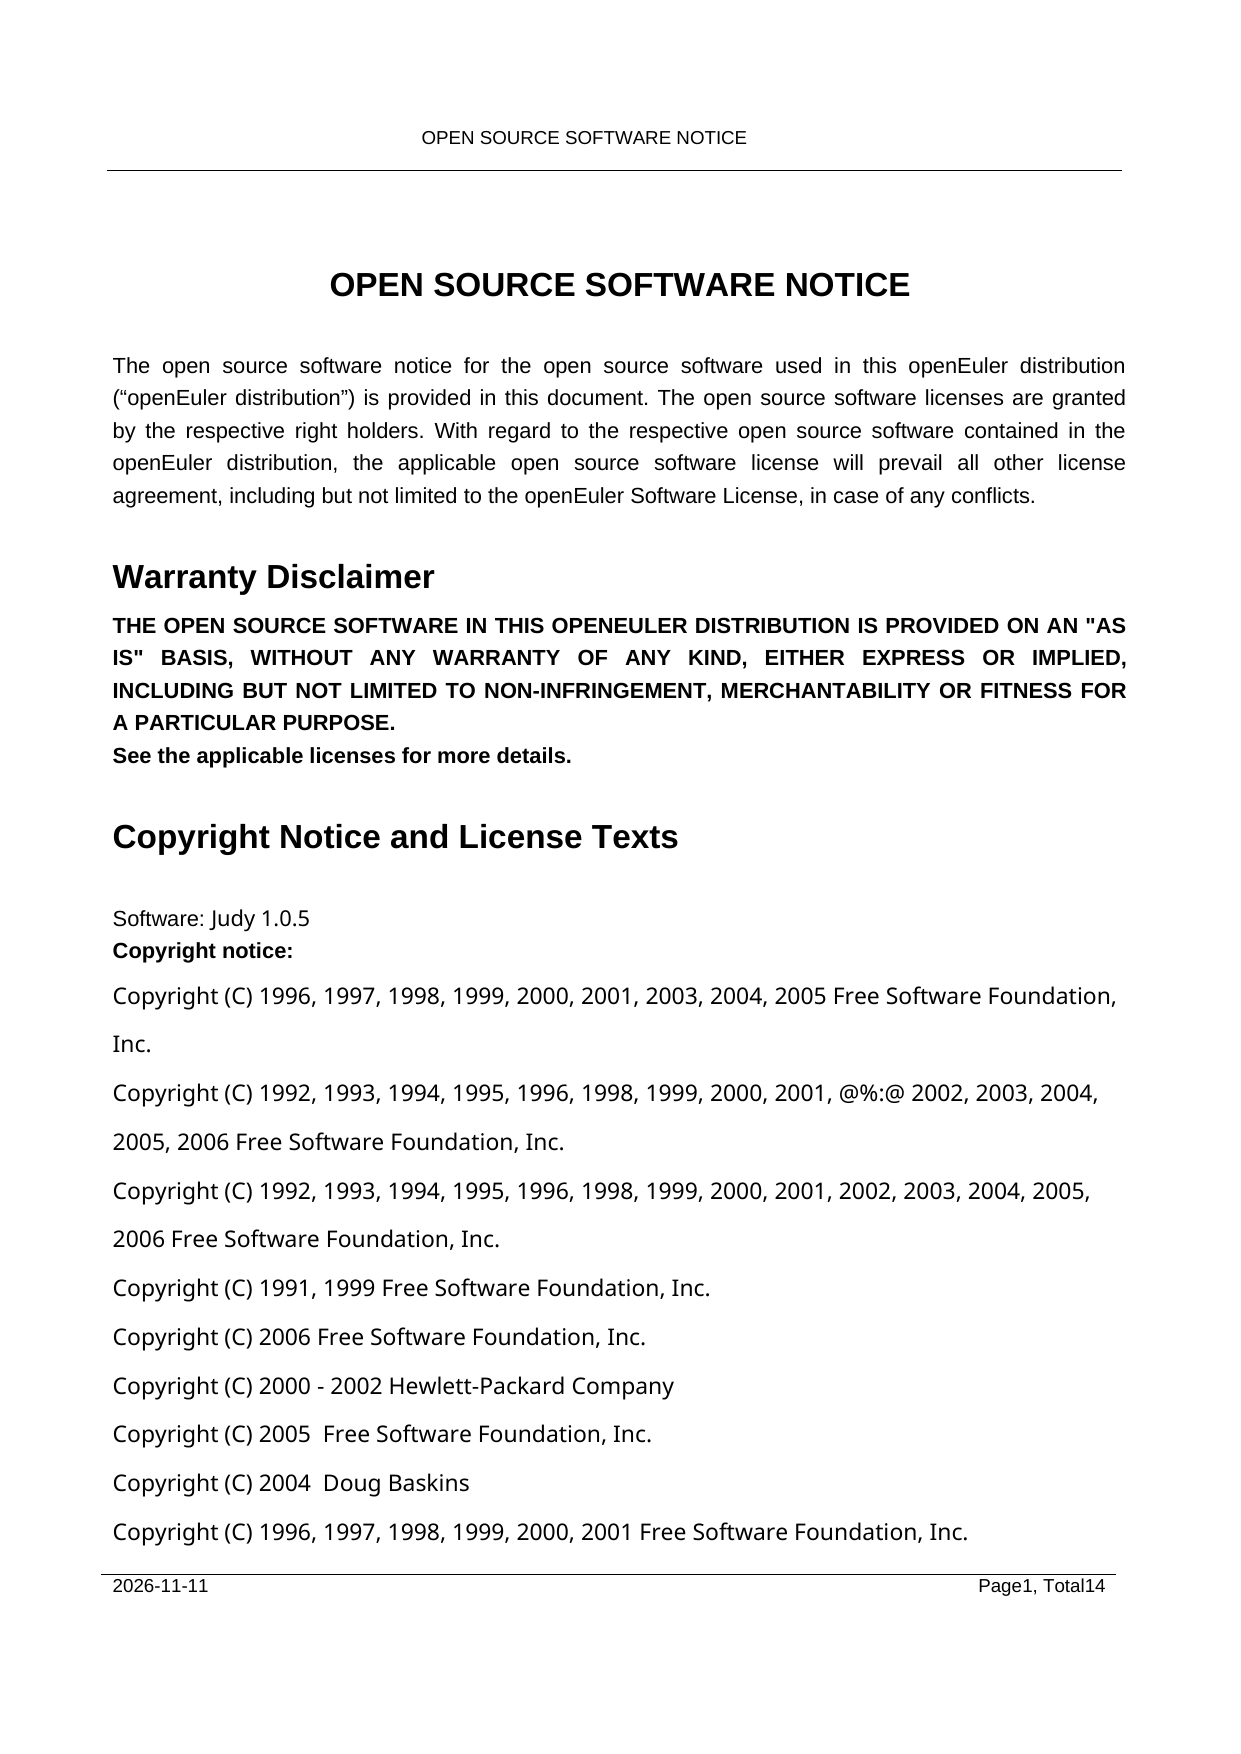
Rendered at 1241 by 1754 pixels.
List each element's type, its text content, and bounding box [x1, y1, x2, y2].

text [112, 979, 1128, 1548]
text Copyright Notice and License Texts [112, 804, 1128, 869]
text THE OPEN SOURCE SOFTWARE IN THIS OPENEULER DISTRIBUTION IS PROVIDED ON AN "AS IS" BASIS, WITHOUT ANY WARRANTY OF ANY KIND, EITHER EXPRESS OR IMPLIED, INCLUDING BUT NOT LIMITED TO NON-INFRINGEMENT, MERCHANTABILITY OR FITNESS FOR A PARTICULAR PURPOSE. See the applicable licenses for more details. [112, 609, 1128, 771]
text Warranty Disclaimer [112, 544, 1128, 609]
text Copyright notice: [112, 934, 1128, 966]
text OPEN SOURCE SOFTWARE NOTICE [112, 251, 1128, 316]
text Software: Judy 1.0.5 [112, 901, 1128, 934]
text The open source software notice for the open source software used in this openEuler distribution (“openEuler distribution”) is provided in this document. The open source software licenses are granted by the respective right holders. With regard to the respective open source software contained in the openEuler distribution, the applicable open source software license will prevail all other license agreement, including but not limited to the openEuler Software License, in case of any conflicts. [112, 349, 1128, 511]
